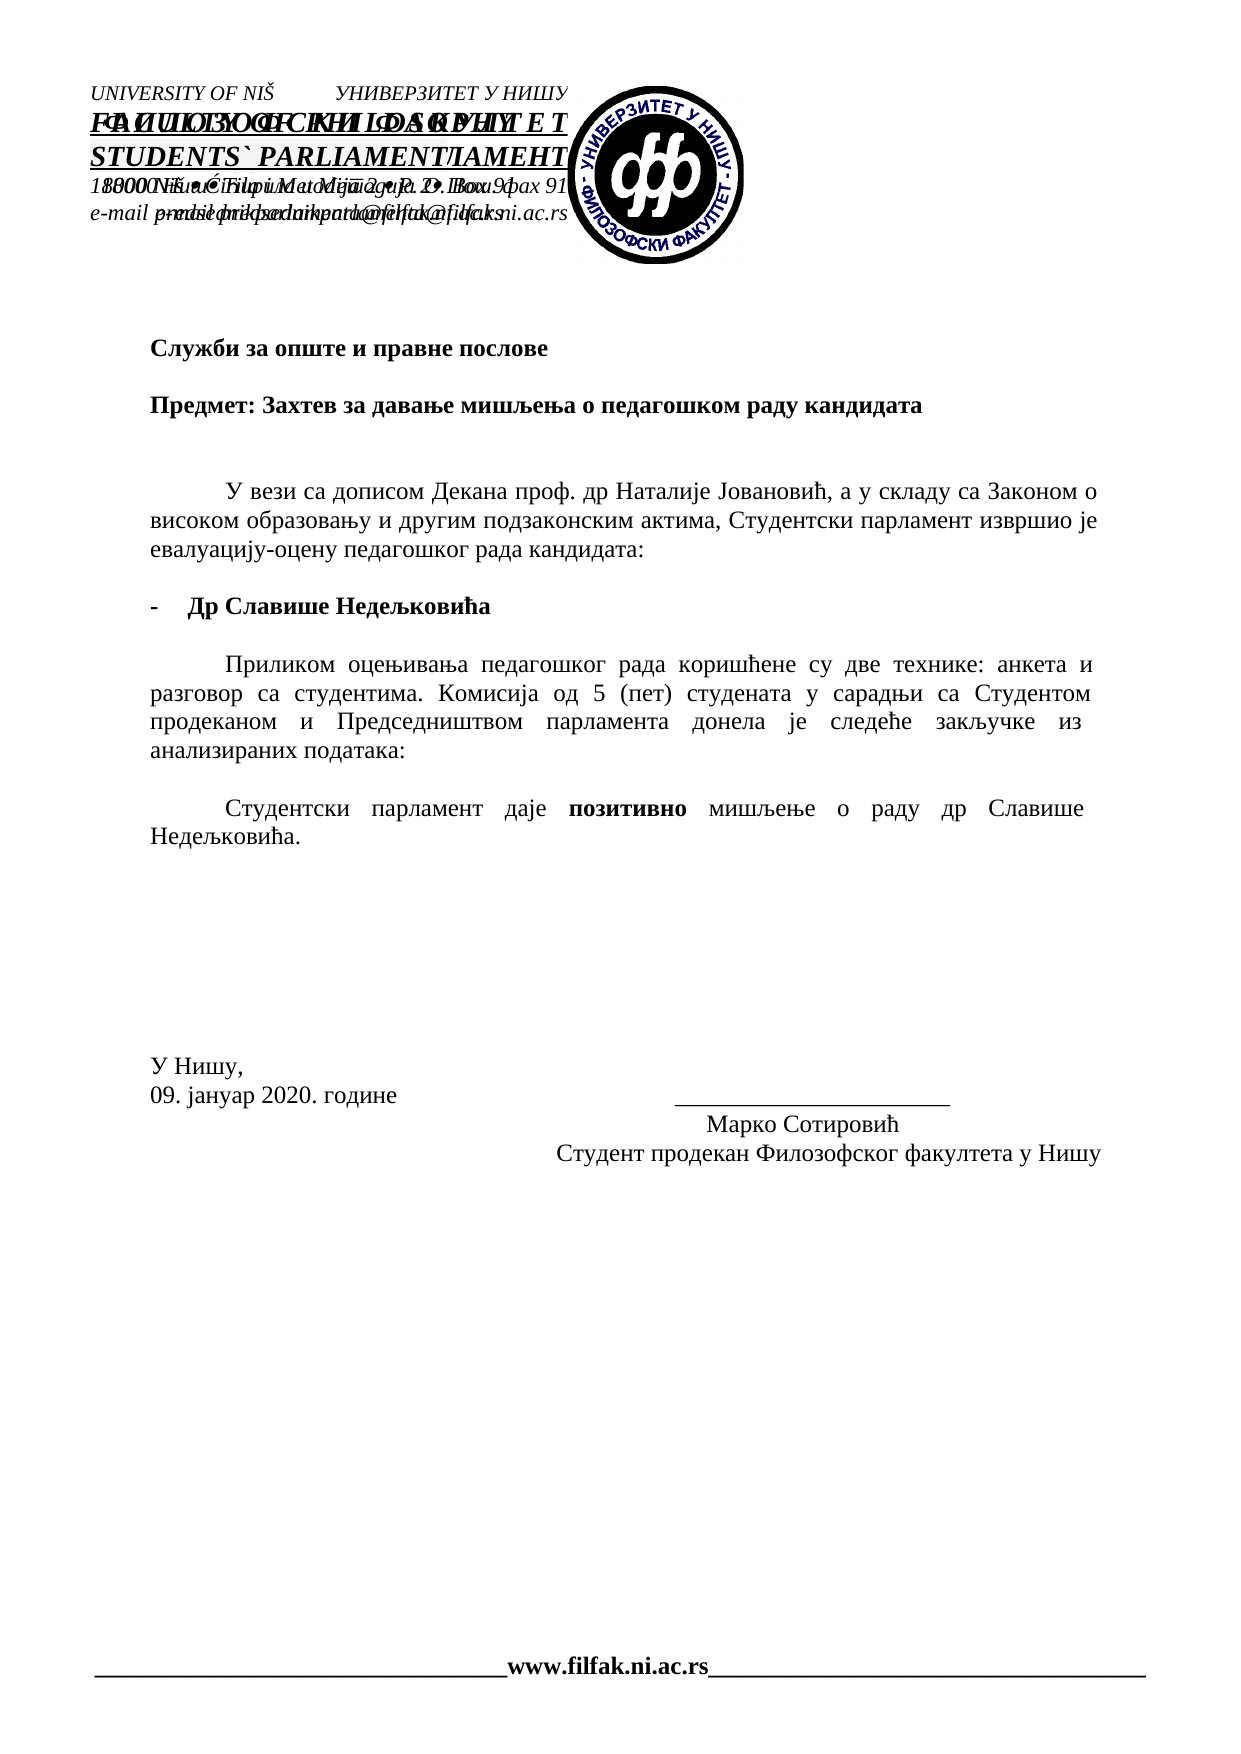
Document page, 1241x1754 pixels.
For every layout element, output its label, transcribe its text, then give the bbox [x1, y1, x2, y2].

text Студентски парламент даје позитивно мишљење о раду др Славише Недељковића. [75, 793, 1106, 850]
list Др Славише Недељковића [150, 591, 1106, 620]
text Студент продекан Филозофског факултета у Нишу [75, 1138, 1106, 1166]
text 09. јануар 2020. године ______________________ [75, 1080, 1106, 1109]
text У вези са дописом Декана проф. др Наталије Јовановић, а у складу са Законом о високом образовању и другим подзаконским актима, Студентски парламент извршио је евалуацију-оцену педагошког рада кандидата: [75, 476, 1106, 563]
picture [567, 86, 744, 264]
text Служби за опште и правне послове [75, 333, 1106, 361]
text Предмет: Захтев за давање мишљења о педагошком раду кандидата [75, 390, 1106, 419]
text Марко Сотировић [75, 1109, 1106, 1138]
text У Нишу, [75, 1051, 1106, 1080]
text Приликом оцењивања педагошког рада коришћене су две технике: анкета и разговор са студентима. Комисија од 5 (пет) студената у сарадњи са Студентом продеканом и Председништвом парламента донела је следеће закључке из анализираних података: [75, 649, 1106, 764]
